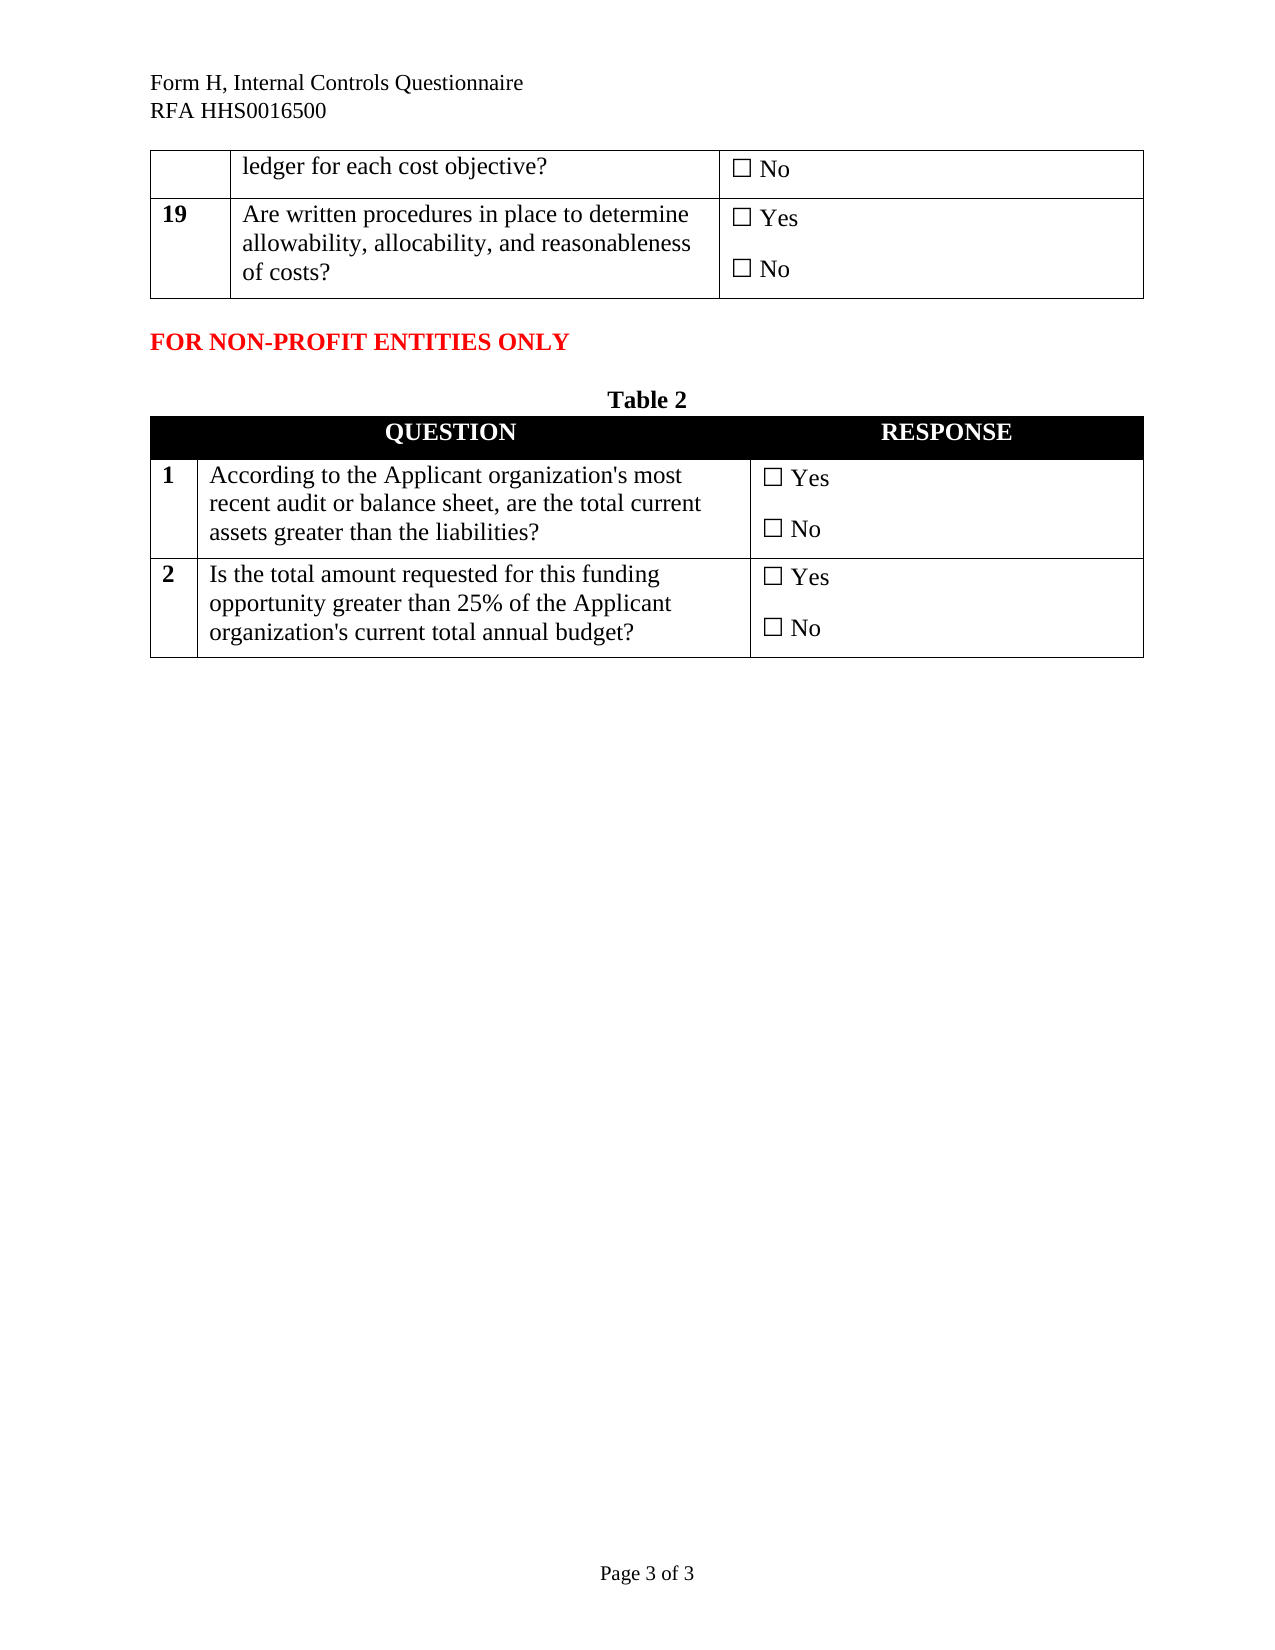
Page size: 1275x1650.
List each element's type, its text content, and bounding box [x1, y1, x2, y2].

table_cell Yes No [720, 199, 1143, 297]
table_cell 1 [151, 460, 197, 558]
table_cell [231, 151, 719, 198]
table_header QUESTION [151, 417, 750, 459]
text Table 2 [150, 385, 1144, 413]
table_cell 18 [151, 151, 230, 198]
text FOR NON-PROFIT ENTITIES ONLY [150, 327, 1144, 356]
table_cell Yes No [751, 460, 1143, 558]
table_cell Are written procedures in place to determine allowability, allocability, and reasonableness of costs? [231, 199, 719, 297]
table_cell 19 [151, 199, 230, 297]
table_cell Yes No [751, 559, 1143, 657]
table_cell Yes No [720, 151, 1143, 198]
table_cell According to the Applicant organization's most recent audit or balance sheet, are the total current assets greater than the liabilities? [198, 460, 750, 558]
table_header RESPONSE [751, 417, 1143, 459]
table_cell Is the total amount requested for this funding opportunity greater than 25% of the Applicant organization's current total annual budget? [198, 559, 750, 657]
table_cell 2 [151, 559, 197, 657]
